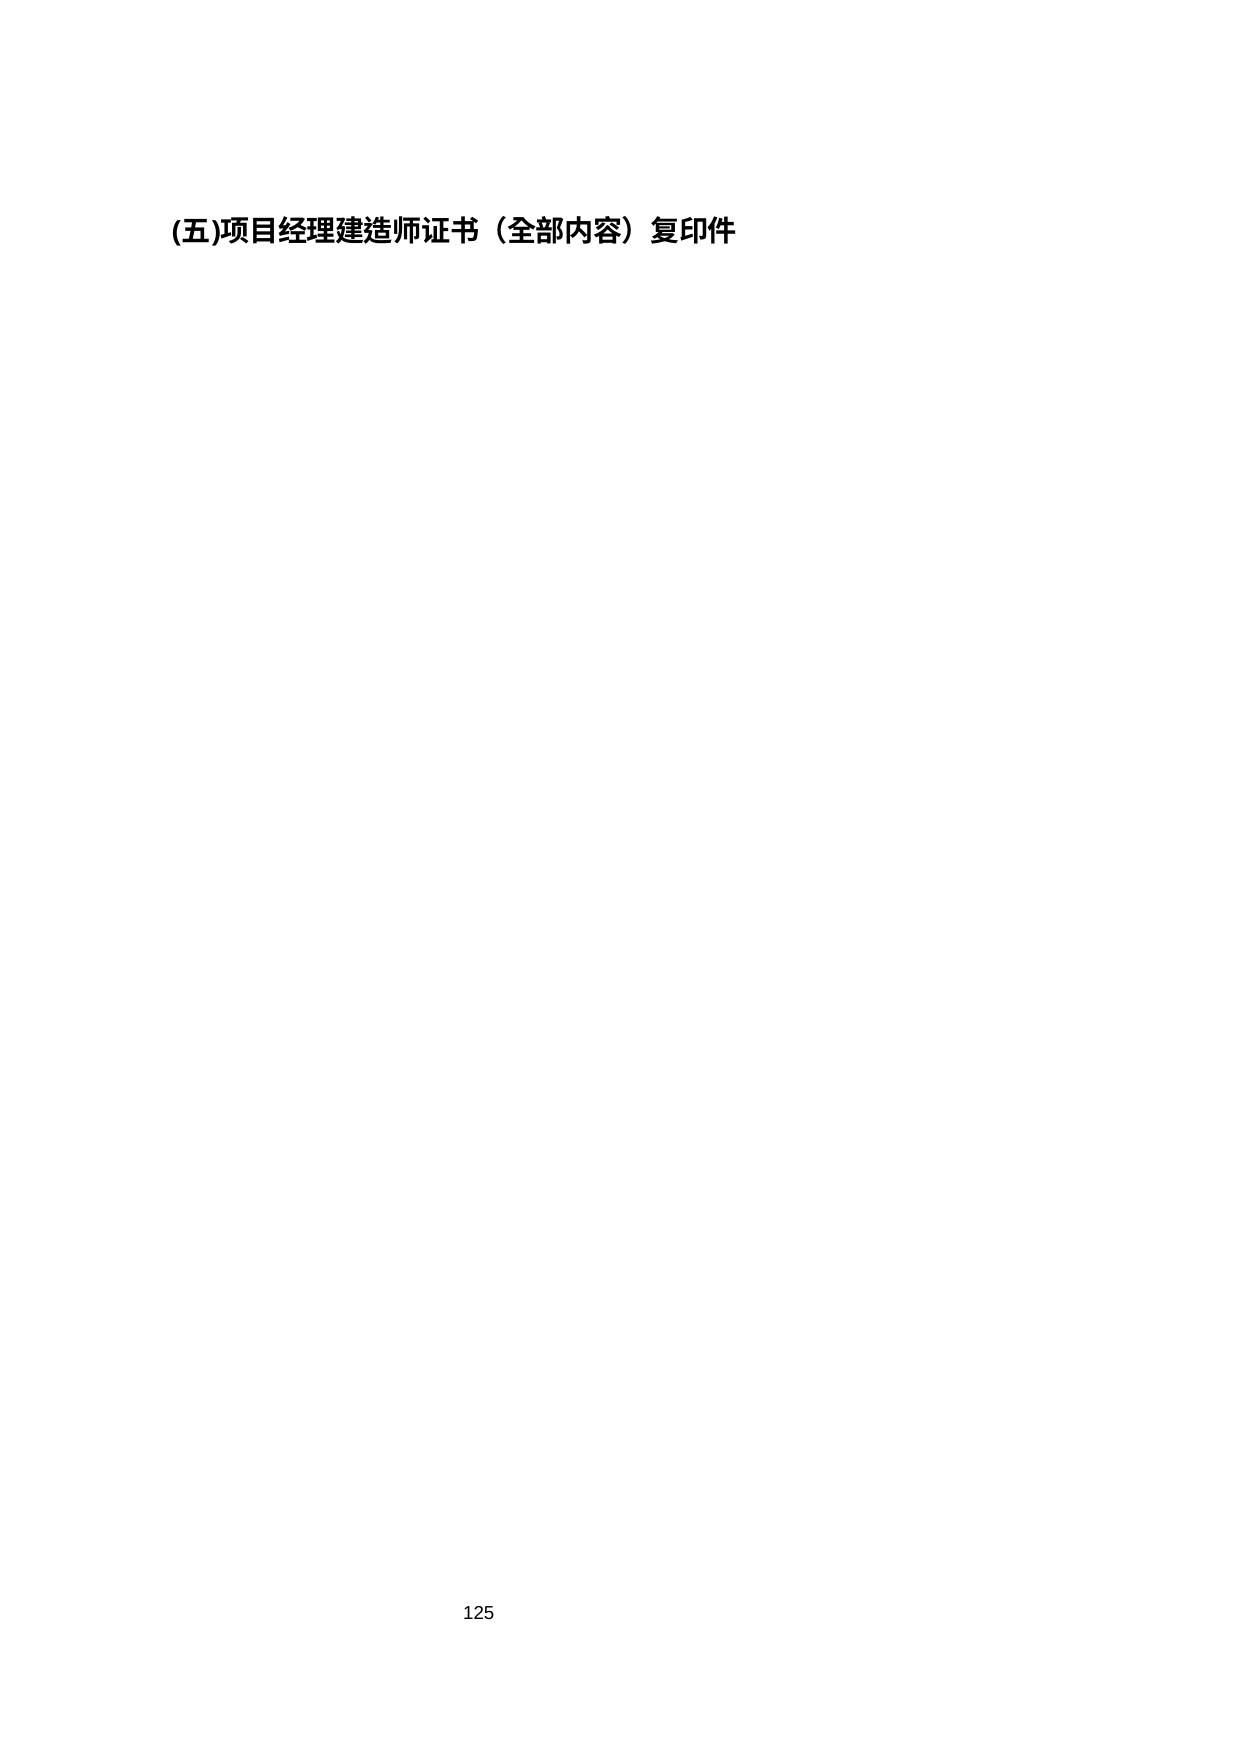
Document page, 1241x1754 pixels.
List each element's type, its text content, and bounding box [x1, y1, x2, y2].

text (五)项目经理建造师证书（全部内容）复印件 [172, 212, 1054, 249]
